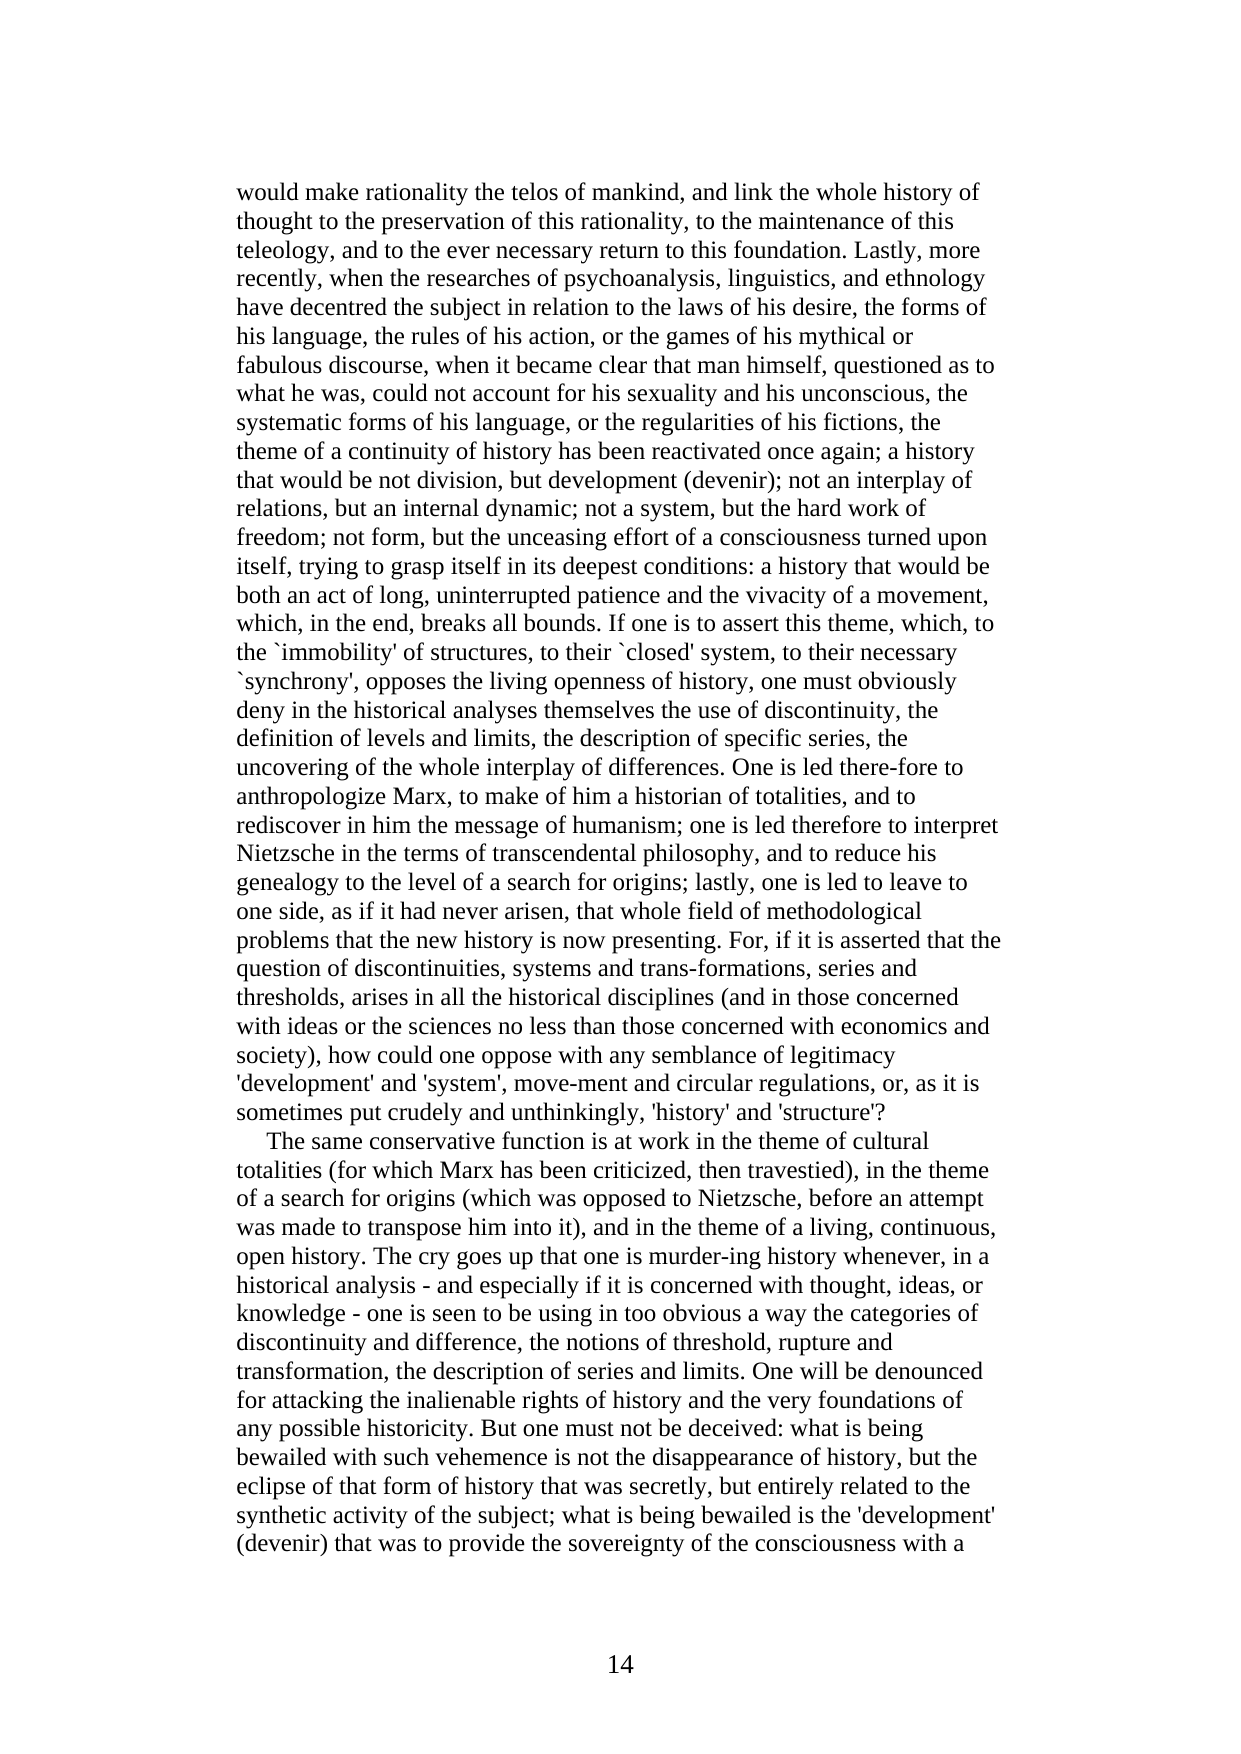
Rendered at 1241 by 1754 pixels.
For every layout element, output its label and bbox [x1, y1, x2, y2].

text [236, 177, 1004, 1126]
text [236, 1126, 1004, 1557]
